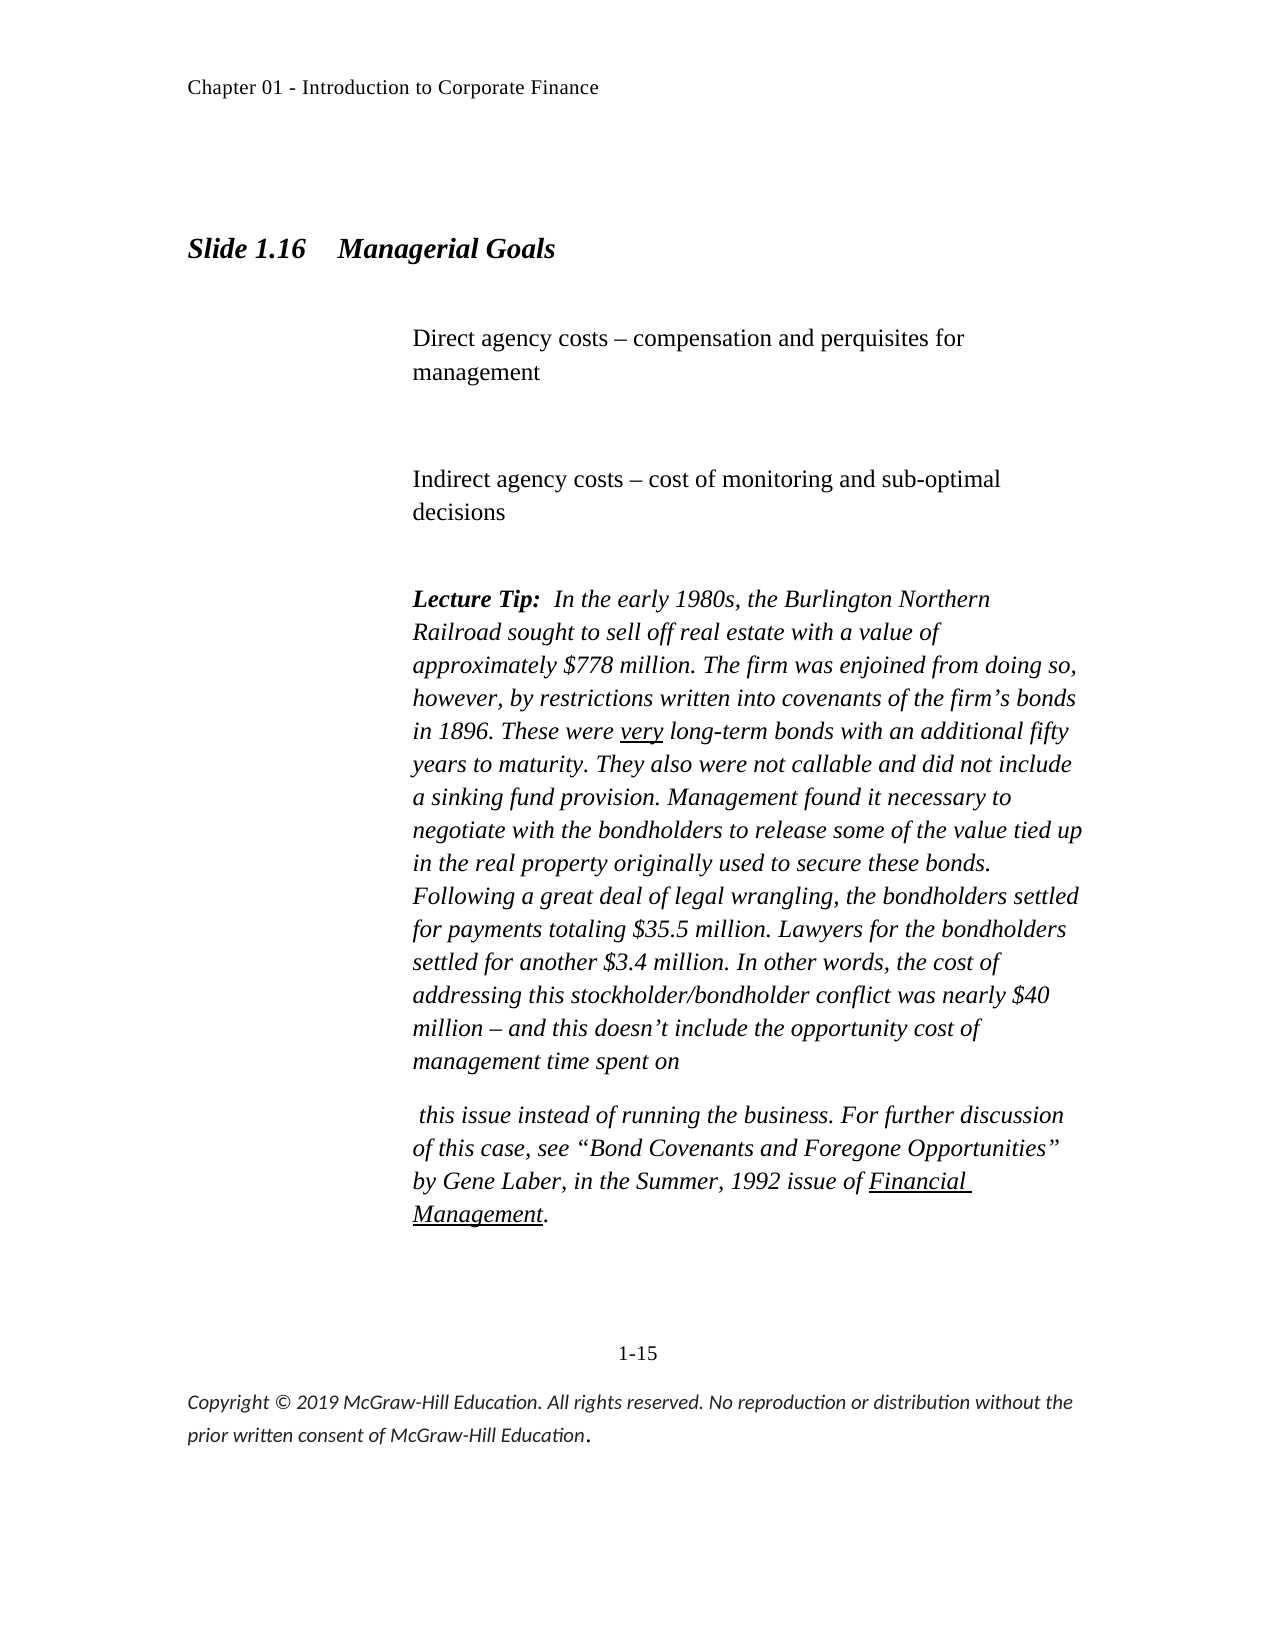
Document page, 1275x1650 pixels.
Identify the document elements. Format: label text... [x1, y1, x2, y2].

list this issue instead of running the business. For further discussion of this case, see “Bond Covenants and Foregone Opportunities” by Gene Laber, in the Summer, 1992 issue of Financial Management. [300, 1100, 1087, 1261]
text Slide 1.16 Managerial Goals [187, 231, 1087, 265]
list Indirect agency costs – cost of monitoring and sub-optimal decisions [300, 464, 1087, 526]
list Lecture Tip: In the early 1980s, the Burlington Northern Railroad sought to sell off real estate with a value of approximately $778 million. The firm was enjoined from doing so, however, by restrictions written into covenants of the firm’s bonds in 1896. These were very long-term bonds with an additional fifty years to maturity. They also were not callable and did not include a sinking fund provision. Management found it necessary to negotiate with the bondholders to release some of the value tied up in the real property originally used to secure these bonds. Following a great deal of legal wrangling, the bondholders settled for payments totaling $35.5 million. Lawyers for the bondholders settled for another $3.4 million. In other words, the cost of addressing this stockholder/bondholder conflict was nearly $40 million – and this doesn’t include the opportunity cost of management time spent on [300, 551, 1087, 1075]
text Direct agency costs – compensation and perquisites for management [412, 291, 1087, 385]
